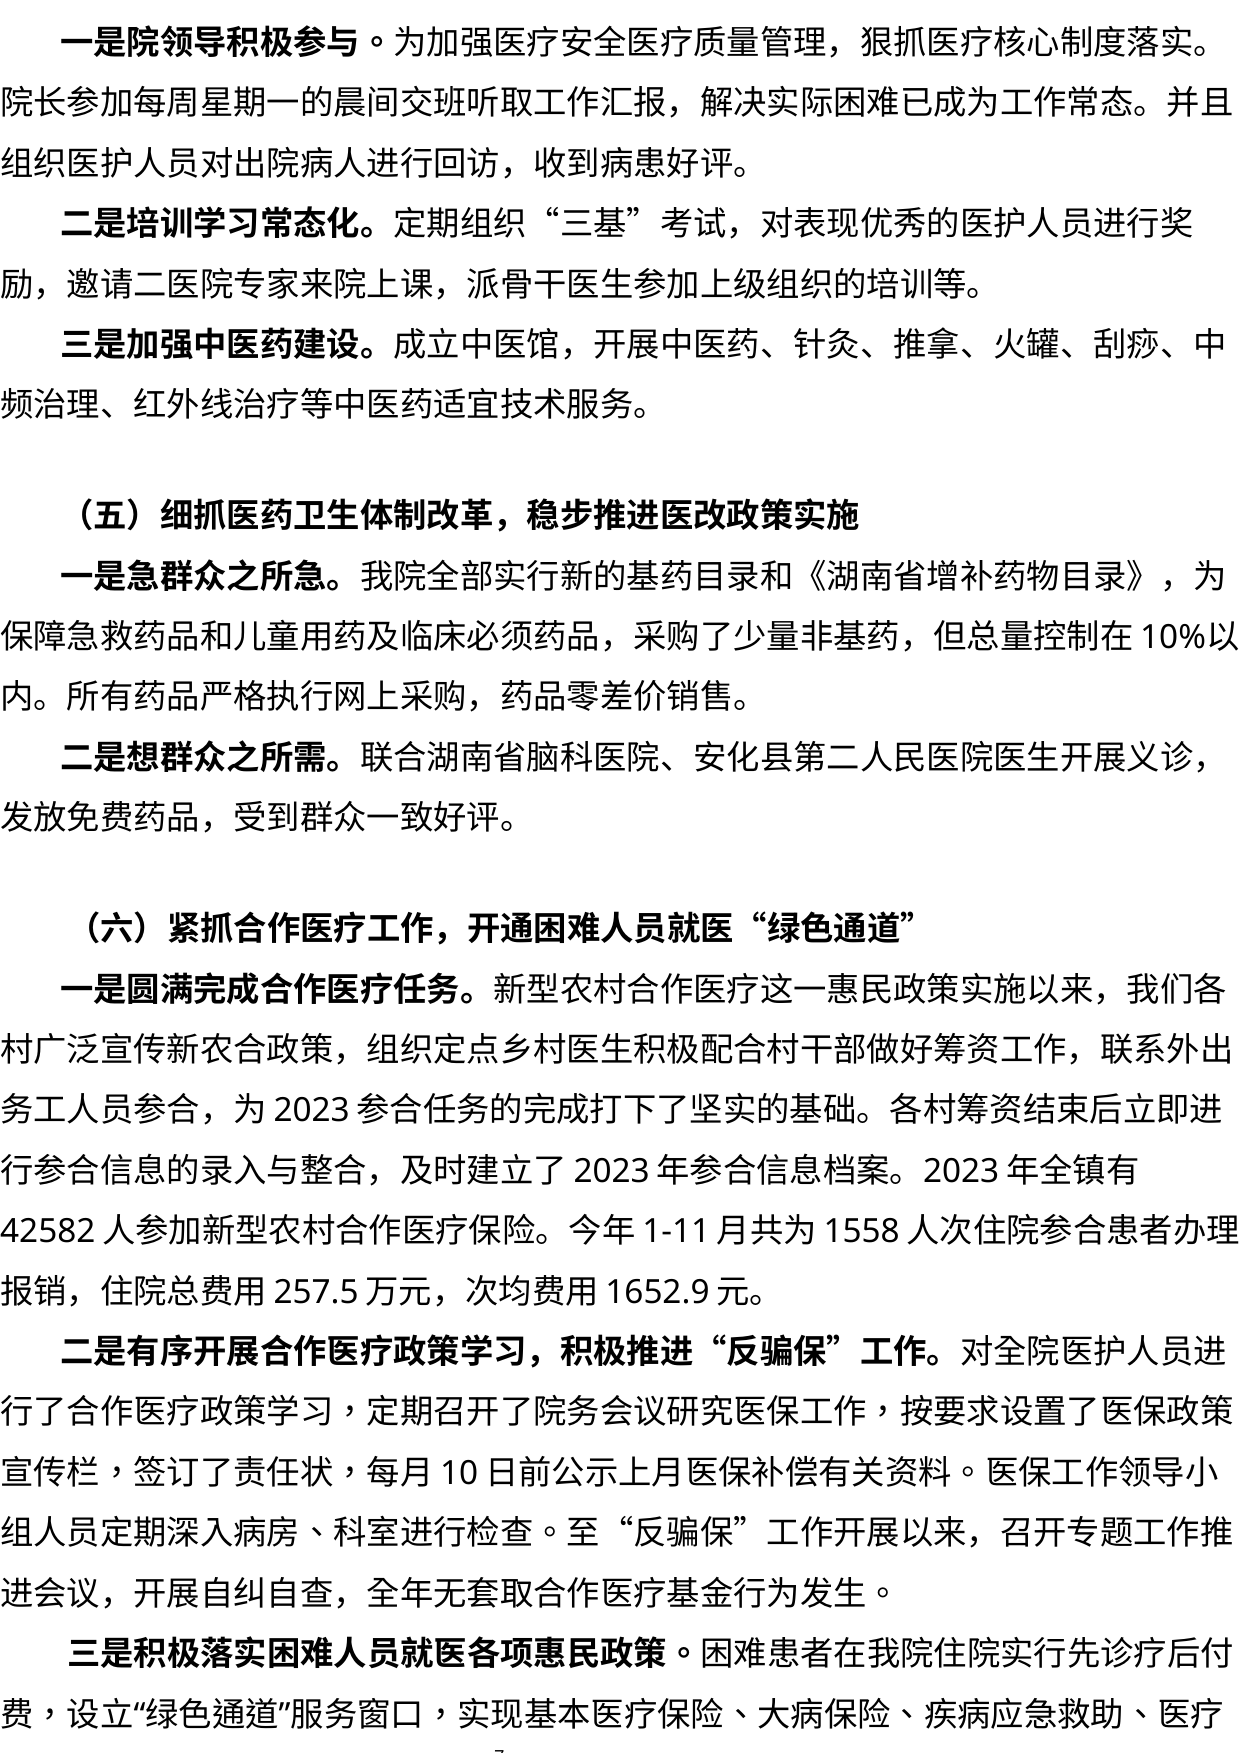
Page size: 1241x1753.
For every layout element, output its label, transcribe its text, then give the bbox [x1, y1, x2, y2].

text 二是有序开展合作医疗政策学习，积极推进“反骗保”工作。对全院医护人员进行了合作医疗政策学习，定期召开了院务会议研究医保工作，按要求设置了医保政策宣传栏，签订了责任状，每月10日前公示上月医保补偿有关资料。医保工作领导小组人员定期深入病房、科室进行检查。至“反骗保”工作开展以来，召开专题工作推进会议，开展自纠自查，全年无套取合作医疗基金行为发生。 [0, 1315, 1240, 1617]
text 二是想群众之所需。联合湖南省脑科医院、安化县第二人民医院医生开展义诊，发放免费药品，受到群众一致好评。 [0, 721, 1240, 842]
text 一是圆满完成合作医疗任务。新型农村合作医疗这一惠民政策实施以来，我们各村广泛宣传新农合政策，组织定点乡村医生积极配合村干部做好筹资工作，联系外出务工人员参合，为2023参合任务的完成打下了坚实的基础。各村筹资结束后立即进行参合信息的录入与整合，及时建立了2023年参合信息档案。2023年全镇有42582人参加新型农村合作医疗保险。今年1-11月共为1558人次住院参合患者办理报销，住院总费用257.5万元，次均费用1652.9元。 [0, 953, 1240, 1315]
text 一是院领导积极参与。为加强医疗安全医疗质量管理，狠抓医疗核心制度落实。院长参加每周星期一的晨间交班听取工作汇报，解决实际困难已成为工作常态。并且组织医护人员对出院病人进行回访，收到病患好评。 [0, 6, 1240, 187]
text 三是加强中医药建设。成立中医馆，开展中医药、针灸、推拿、火罐、刮痧、中频治理、红外线治疗等中医药适宜技术服务。 [0, 308, 1240, 429]
text 二是培训学习常态化。定期组织“三基”考试，对表现优秀的医护人员进行奖励，邀请二医院专家来院上课，派骨干医生参加上级组织的培训等。 [0, 187, 1240, 308]
text （六）紧抓合作医疗工作，开通困难人员就医“绿色通道” [0, 892, 1240, 953]
text （五）细抓医药卫生体制改革，稳步推进医改政策实施 [0, 479, 1240, 540]
text 一是急群众之所急。我院全部实行新的基药目录和《湖南省增补药物目录》，为保障急救药品和儿童用药及临床必须药品，采购了少量非基药，但总量控制在10%以内。所有药品严格执行网上采购，药品零差价销售。 [0, 540, 1240, 721]
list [0, 1617, 1240, 1738]
